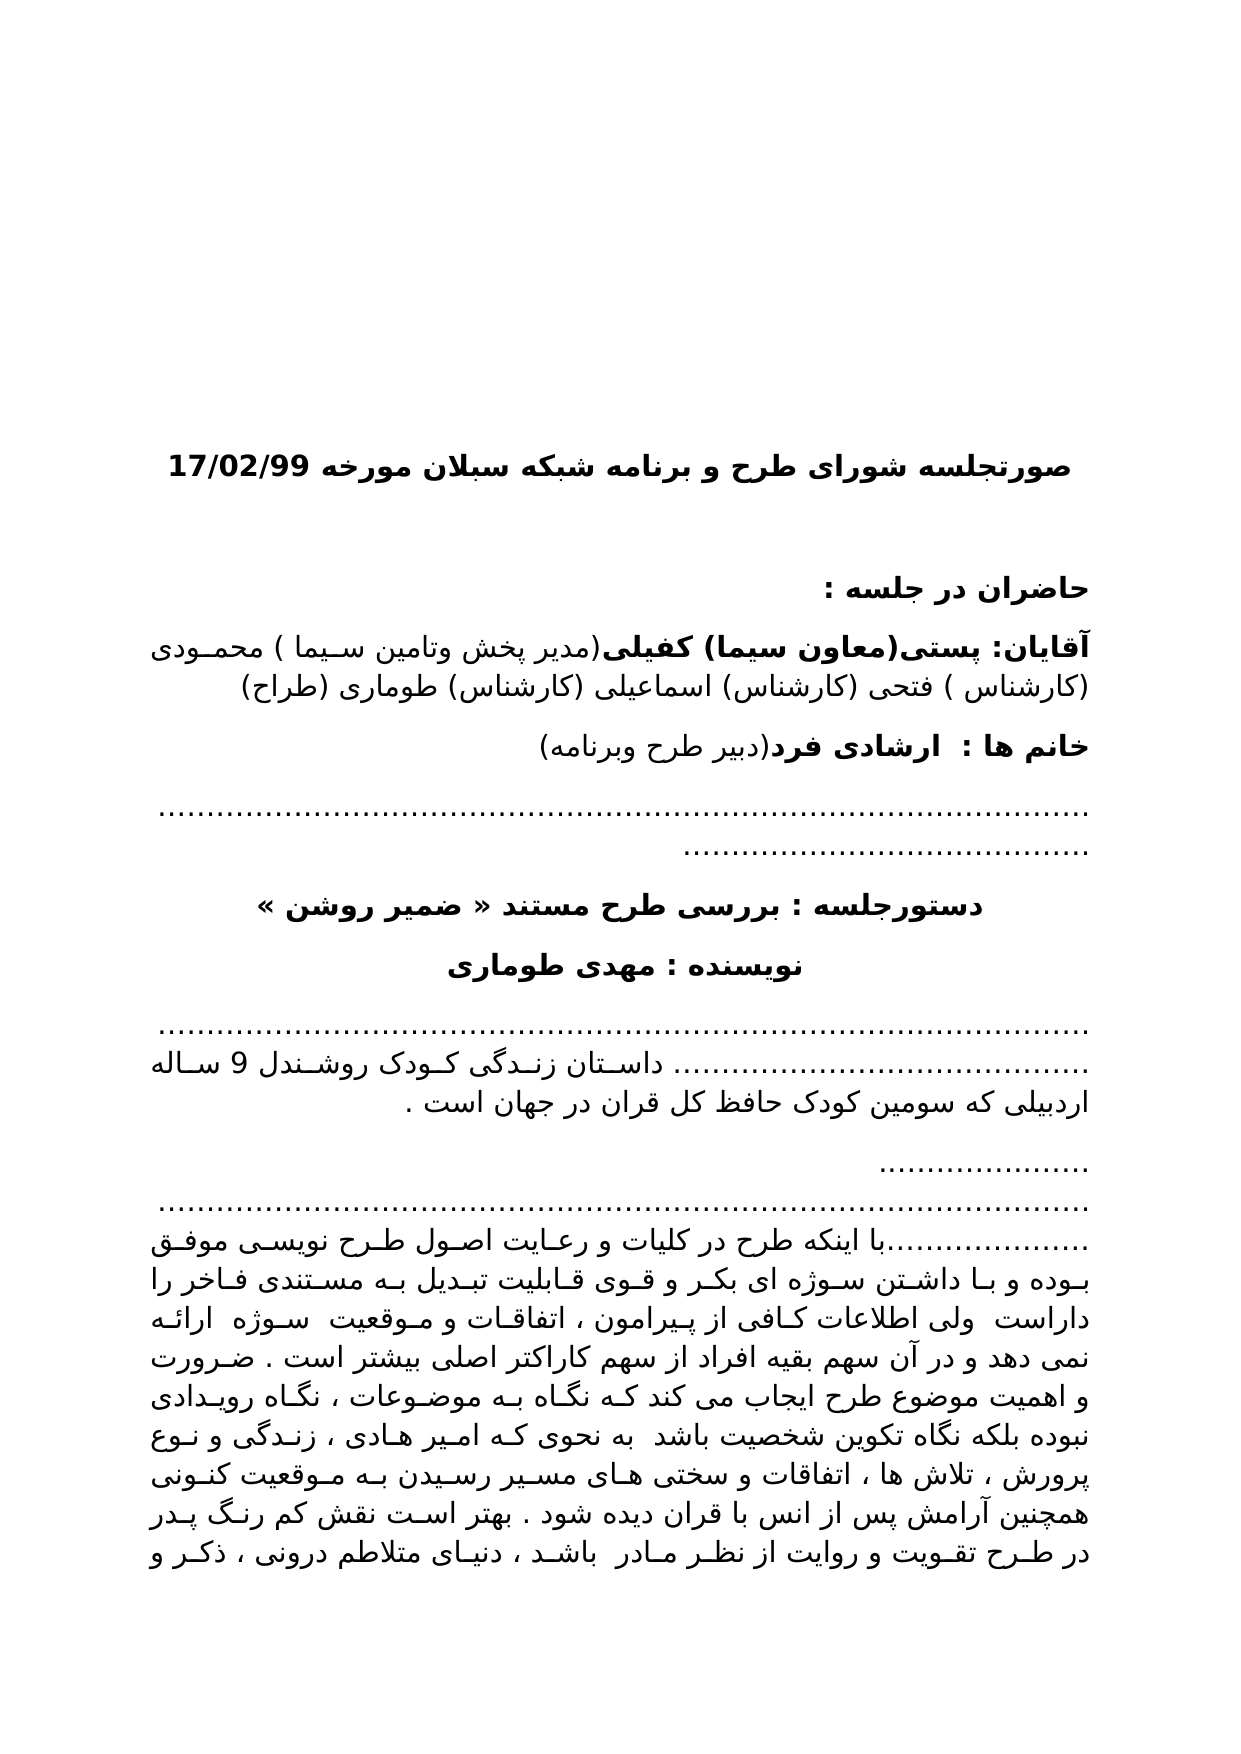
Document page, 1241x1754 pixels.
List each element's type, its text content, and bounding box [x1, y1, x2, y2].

text نویسنده : مهدی طوماری [150, 948, 1090, 982]
text …………………………………………………………………………………………………………………………. داستان زندگی کودک روشندل 9 ساله اردبیلی که سومین کودک حافظ کل قران در جهان است . [150, 1008, 1090, 1119]
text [150, 1145, 1090, 1569]
text حاضران در جلسه : [150, 571, 1090, 605]
text دستورجلسه : بررسی طرح مستند « ضمیر روشن » [150, 888, 1090, 922]
text آقایان: پستی(معاون سیما) کفیلی(مدیر پخش وتامین سیما ) محمودی (کارشناس ) فتحی (کارشناس) اسماعیلی (کارشناس) طوماری (طراح) [150, 631, 1090, 704]
text صورتجلسه شورای طرح و برنامه شبکه سبلان مورخه 17/02/99 [150, 449, 1090, 483]
text خانم ها : ارشادی فرد(دبیر طرح وبرنامه) [150, 729, 1090, 763]
text ………………………………………………………………………………………………………………………… [150, 789, 1090, 862]
